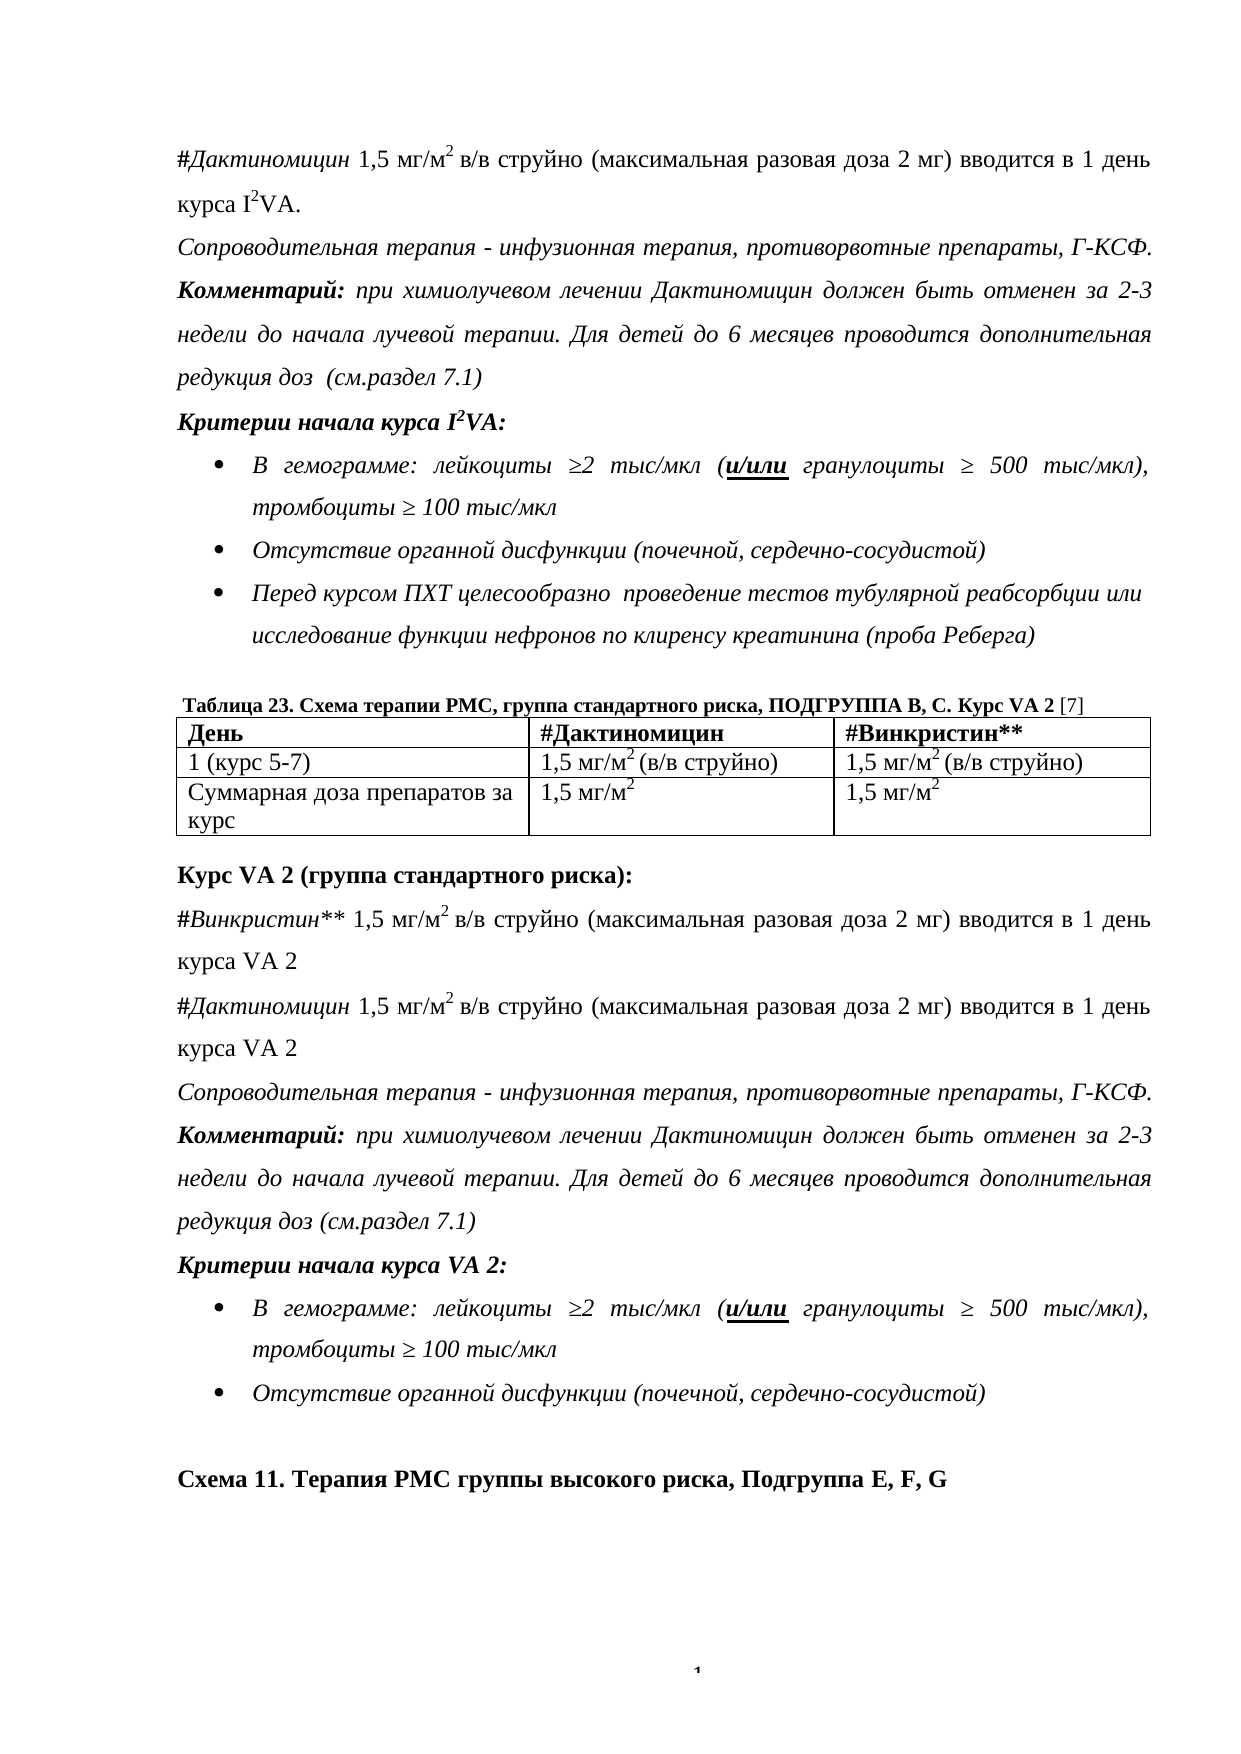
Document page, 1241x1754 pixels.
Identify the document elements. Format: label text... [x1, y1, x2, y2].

table_header #Дактиномицин [530, 718, 833, 747]
list Отсутствие органной дисфункции (почечной, сердечно-сосудистой) [214, 535, 1163, 564]
table_cell 1 (курс 5-7) [177, 748, 528, 777]
text #Дактиномицин 1,5 мг/м2 в/в струйно (максимальная разовая доза 2 мг) вводится в 1 день курса VA 2 [177, 988, 1151, 1062]
text Сопроводительная терапия - инфузионная терапия, противорвотные препараты, Г-КСФ. Комментарий: при химиолучевом лечении Дактиномицин должен быть отменен за 2-3 недели до начала лучевой терапии. Для детей до 6 месяцев проводится дополнительная редукция доз (см.раздел 7.1) [177, 1077, 1153, 1235]
table_cell 1,5 мг/м2 [530, 778, 833, 835]
subtitle Критерии начала курса I2VA: [177, 405, 1163, 436]
text Таблица 23. Схема терапии РМС, группа стандартного риска, ПОДГРУППА В, С. Курс VA 2 [7] [182, 693, 1163, 717]
table_header #Винкристин** [835, 718, 1150, 747]
list В гемограмме: лейкоциты ≥2 тыс/мкл (и/или гранулоциты ≥ 500 тыс/мкл), тромбоциты ≥ 100 тыс/мкл [214, 1293, 1152, 1363]
table_cell Суммарная доза препаратов за курс [177, 778, 528, 835]
table_header День [177, 718, 528, 747]
list В гемограмме: лейкоциты ≥2 тыс/мкл (и/или гранулоциты ≥ 500 тыс/мкл), тромбоциты ≥ 100 тыс/мкл [214, 450, 1152, 521]
subtitle Курс VA 2 (группа стандартного риска): [177, 860, 1163, 889]
subtitle Критерии начала курса VA 2: [177, 1250, 1163, 1279]
table_cell 1,5 мг/м2 (в/в струйно) [835, 748, 1150, 777]
list Перед курсом ПХТ целесообразно проведение тестов тубулярной реабсорбции или исследование функции нефронов по клиренсу креатинина (проба Реберга) [214, 578, 1147, 649]
text Сопроводительная терапия - инфузионная терапия, противорвотные препараты, Г-КСФ. Комментарий: при химиолучевом лечении Дактиномицин должен быть отменен за 2-3 недели до начала лучевой терапии. Для детей до 6 месяцев проводится дополнительная редукция доз (см.раздел 7.1) [177, 232, 1153, 391]
subtitle Схема 11. Терапия РМС группы высокого риска, Подгруппа E, F, G [177, 1464, 1163, 1493]
text #Дактиномицин 1,5 мг/м2 в/в струйно (максимальная разовая доза 2 мг) вводится в 1 день курса I2VA. [177, 141, 1151, 217]
table_cell 1,5 мг/м2 (в/в струйно) [530, 748, 833, 777]
table_cell 1,5 мг/м2 [835, 778, 1150, 835]
list Отсутствие органной дисфункции (почечной, сердечно-сосудистой) [214, 1378, 1163, 1407]
text #Винкристин** 1,5 мг/м2 в/в струйно (максимальная разовая доза 2 мг) вводится в 1 день курса VA 2 [177, 901, 1151, 975]
